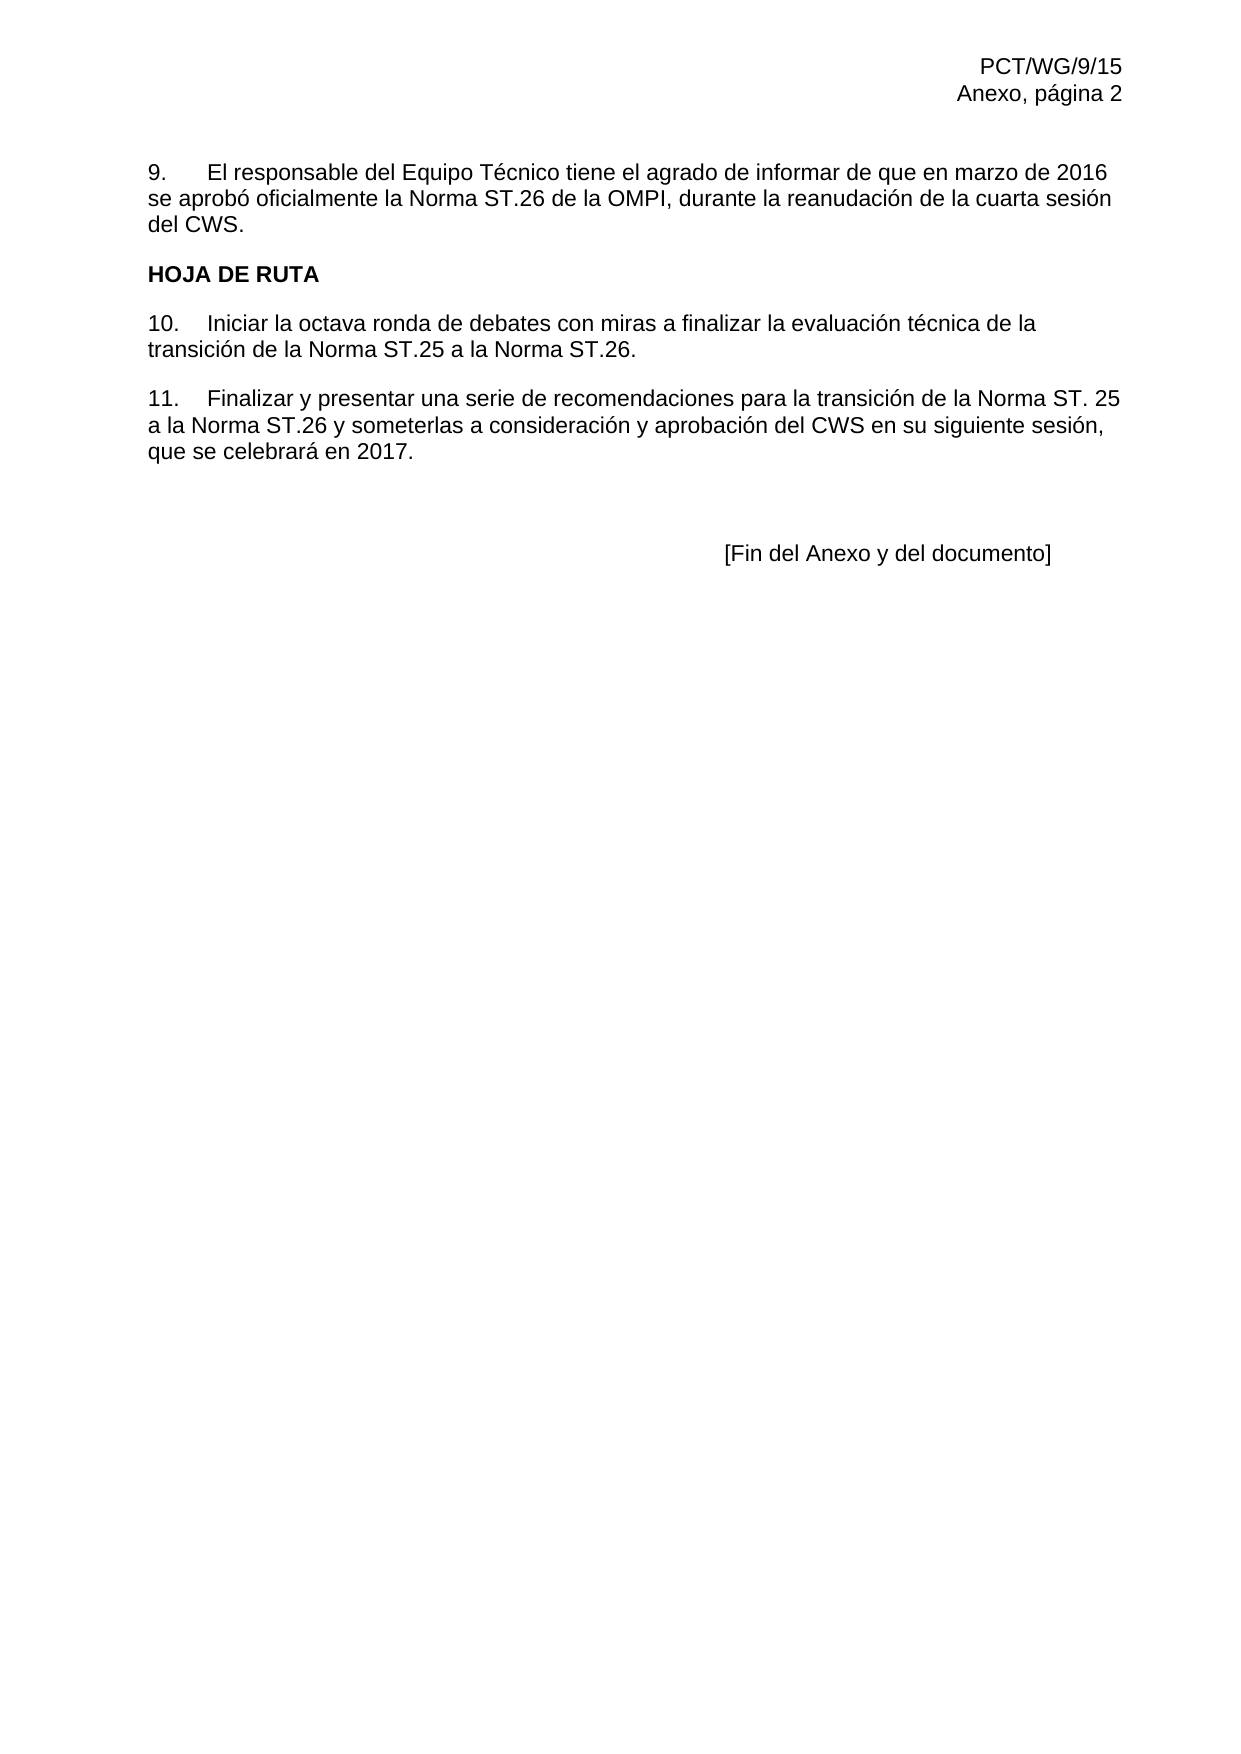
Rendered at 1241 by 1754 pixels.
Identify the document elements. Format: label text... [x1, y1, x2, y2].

text Finalizar y presentar una serie de recomendaciones para la transición de la Norma ST. 25 a la Norma ST.26 y someterlas a consideración y aprobación del CWS en su siguiente sesión, que se celebrará en 2017. [148, 385, 1122, 464]
text [Fin del Anexo y del documento] [724, 540, 1122, 566]
text El responsable del Equipo Técnico tiene el agrado de informar de que en marzo de 2016 se aprobó oficialmente la Norma ST.26 de la OMPI, durante la reanudación de la cuarta sesión del CWS. [148, 158, 1122, 238]
text Iniciar la octava ronda de debates con miras a finalizar la evaluación técnica de la transición de la Norma ST.25 a la Norma ST.26. [148, 310, 1122, 362]
list HOJA DE RUTA [148, 261, 1122, 287]
